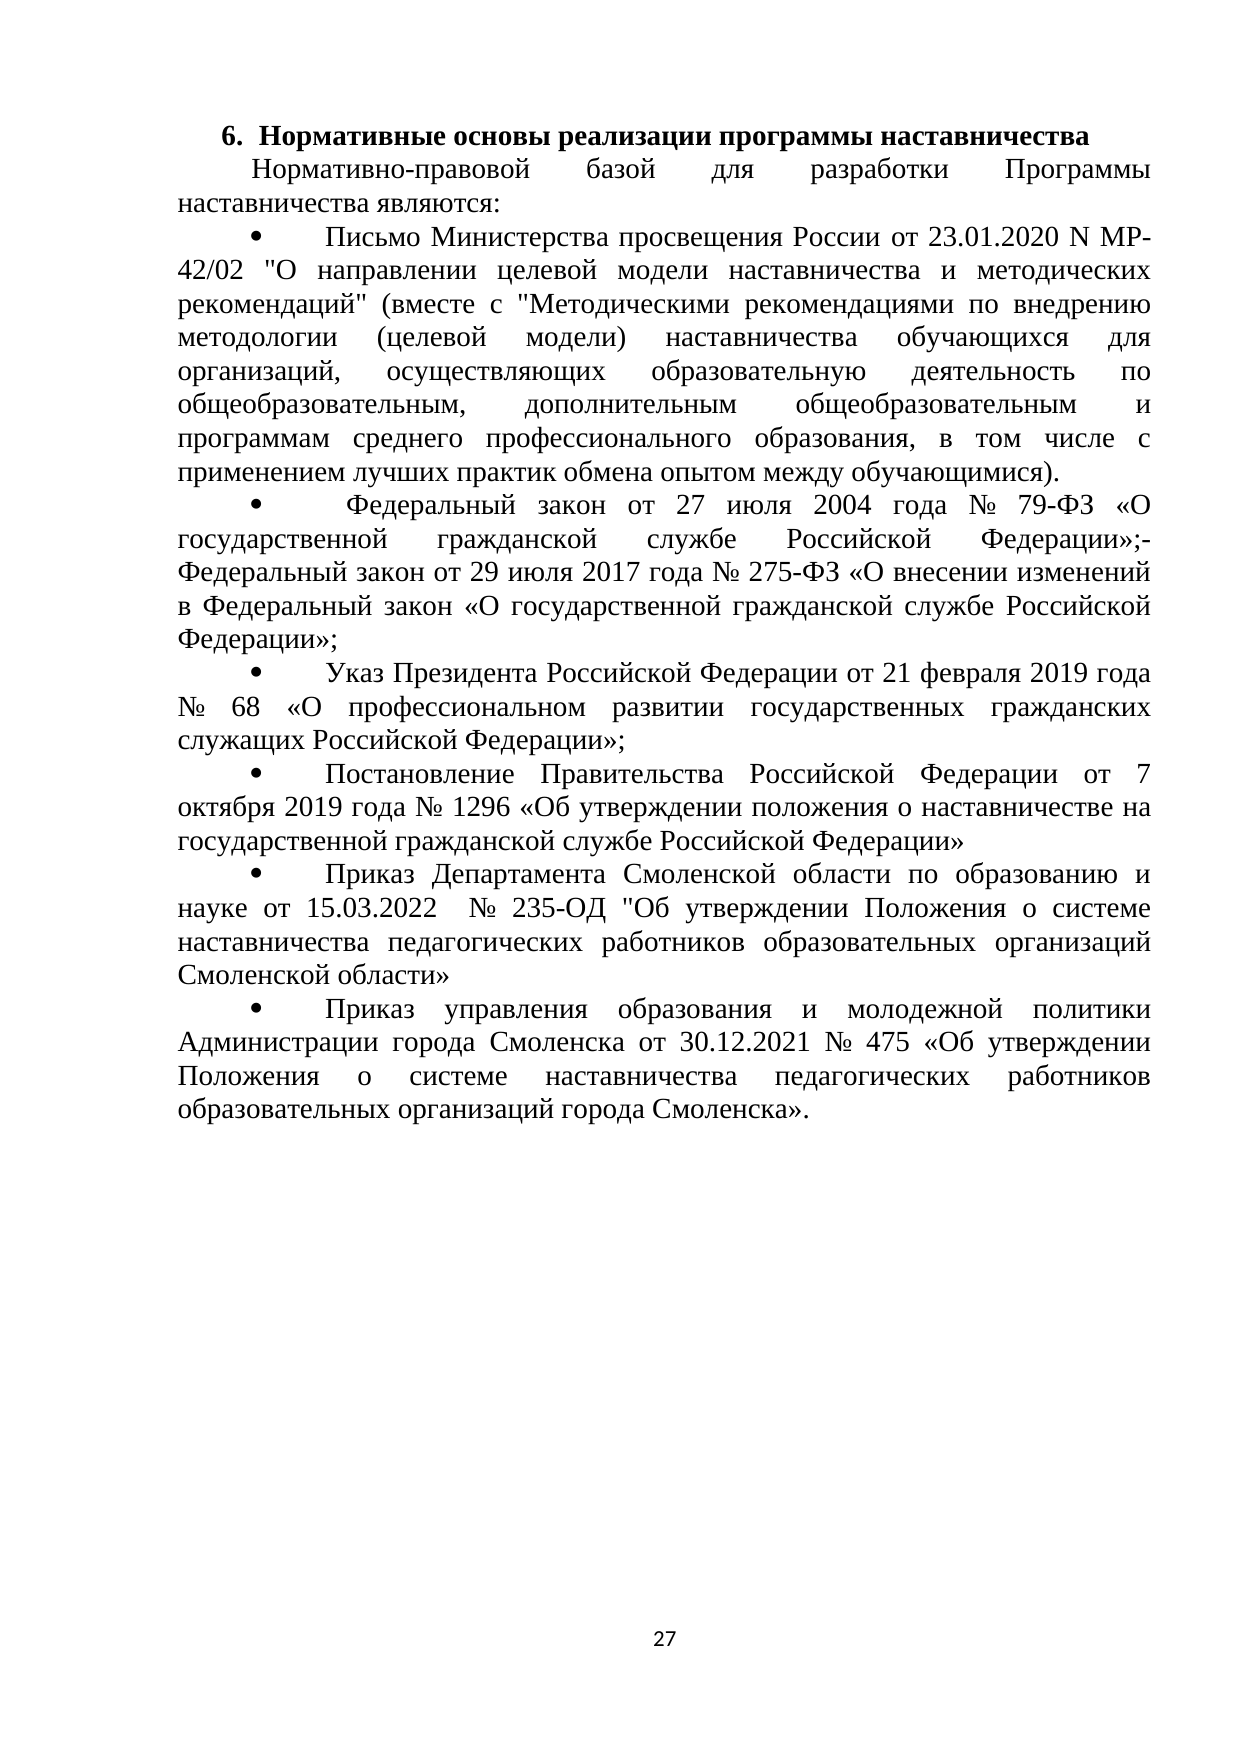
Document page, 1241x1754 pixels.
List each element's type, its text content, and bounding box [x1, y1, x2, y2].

list Федеральный закон от 27 июля 2004 года № 79-ФЗ «О государственной гражданской службе Российской Федерации»;- Федеральный закон от 29 июля 2017 года № 275-ФЗ «О внесении изменений в Федеральный закон «О государственной гражданской службе Российской Федерации»; [177, 487, 1152, 655]
list Приказ управления образования и молодежной политики Администрации города Смоленска от 30.12.2021 № 475 «Об утверждении Положения о системе наставничества педагогических работников образовательных организаций города Смоленска». [177, 991, 1152, 1125]
list Письмо Министерства просвещения России​ от 23.01.2020 N МР-42/02 "О направлении целевой модели наставничества и методических рекомендаций" (вместе с "Методическими рекомендациями по внедрению методологии (целевой модели) наставничества обучающихся для организаций, осуществляющих образовательную деятельность по общеобразовательным, дополнительным общеобразовательным и программам среднего профессионального образования, в том числе с применением лучших практик обмена опытом между обучающимися). [177, 219, 1152, 487]
list Нормативные основы реализации программы наставничества [221, 118, 1152, 152]
list Приказ Департамента Смоленской области по образованию и науке от 15.03.2022 № 235-ОД "Об утверждении Положения о системе наставничества педагогических работников образовательных организаций Смоленской области» [177, 856, 1152, 991]
list Постановление Правительства Российской Федерации от 7 октября 2019 года № 1296 «Об утверждении положения о наставничестве на государственной гражданской службе Российской Федерации» [177, 756, 1152, 856]
text Нормативно-правовой базой для разработки Программы наставничества являются: [177, 152, 1152, 219]
list Указ Президента Российской Федерации от 21 февраля 2019 года № 68 «О профессиональном развитии государственных гражданских служащих Российской Федерации»; [177, 655, 1152, 756]
